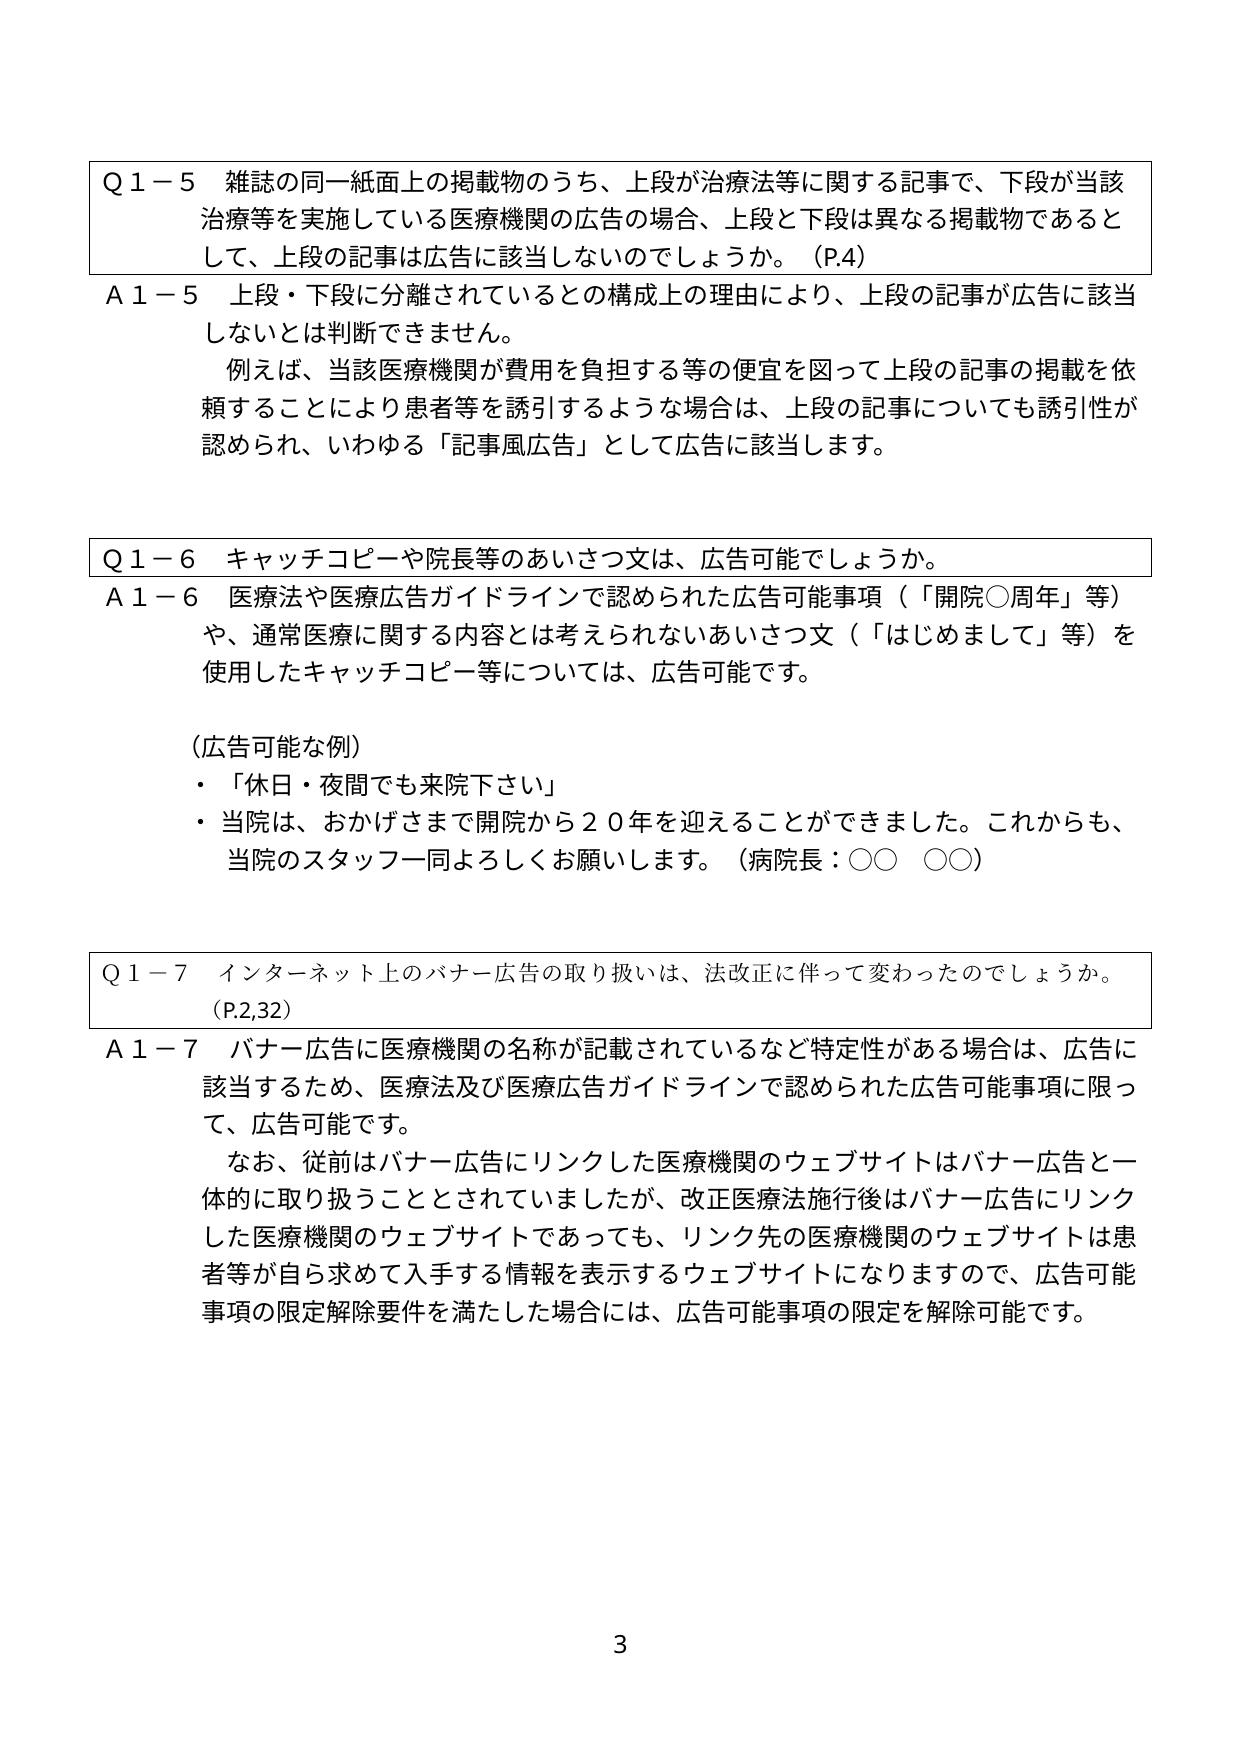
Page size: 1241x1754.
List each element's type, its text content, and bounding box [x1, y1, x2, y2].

table_header Ｑ１－６ キャッチコピーや院長等のあいさつ文は、広告可能でしょうか。 [90, 539, 1151, 576]
text Ａ１－７ バナー広告に医療機関の名称が記載されているなど特定性がある場合は、広告に該当するため、医療法及び医療広告ガイドラインで認められた広告可能事項に限って、広告可能です。 [102, 1029, 1139, 1142]
text Ａ１－６ 医療法や医療広告ガイドラインで認められた広告可能事項（「開院○周年」等）や、通常医療に関する内容とは考えられないあいさつ文（「はじめまして」等）を使用したキャッチコピー等については、広告可能です。 [102, 577, 1139, 690]
table_header Ｑ１－５ 雑誌の同一紙面上の掲載物のうち、上段が治療法等に関する記事で、下段が当該治療等を実施している医療機関の広告の場合、上段と下段は異なる掲載物であるとして、上段の記事は広告に該当しないのでしょうか。（P.4） [90, 162, 1151, 274]
text なお、従前はバナー広告にリンクした医療機関のウェブサイトはバナー広告と一体的に取り扱うこととされていましたが、改正医療法施行後はバナー広告にリンクした医療機関のウェブサイトであっても、リンク先の医療機関のウェブサイトは患者等が自ら求めて入手する情報を表示するウェブサイトになりますので、広告可能事項の限定解除要件を満たした場合には、広告可能事項の限定を解除可能です。 [201, 1142, 1139, 1329]
text （広告可能な例） [89, 727, 1139, 765]
text ・ 「休日・夜間でも来院下さい」 [89, 765, 1139, 802]
text ・ 当院は、おかげさまで開院から２０年を迎えることができました。これからも、当院のスタッフ一同よろしくお願いします。（病院長：○○ ○○） [189, 802, 1139, 877]
text 例えば、当該医療機関が費用を負担する等の便宜を図って上段の記事の掲載を依頼することにより患者等を誘引するような場合は、上段の記事についても誘引性が認められ、いわゆる「記事風広告」として広告に該当します。 [201, 350, 1139, 463]
table_header Ｑ１－７ インターネット上のバナー広告の取り扱いは、法改正に伴って変わったのでしょうか。（P.2,32） [90, 953, 1151, 1028]
text Ａ１－５ 上段・下段に分離されているとの構成上の理由により、上段の記事が広告に該当しないとは判断できません。 [102, 275, 1139, 350]
